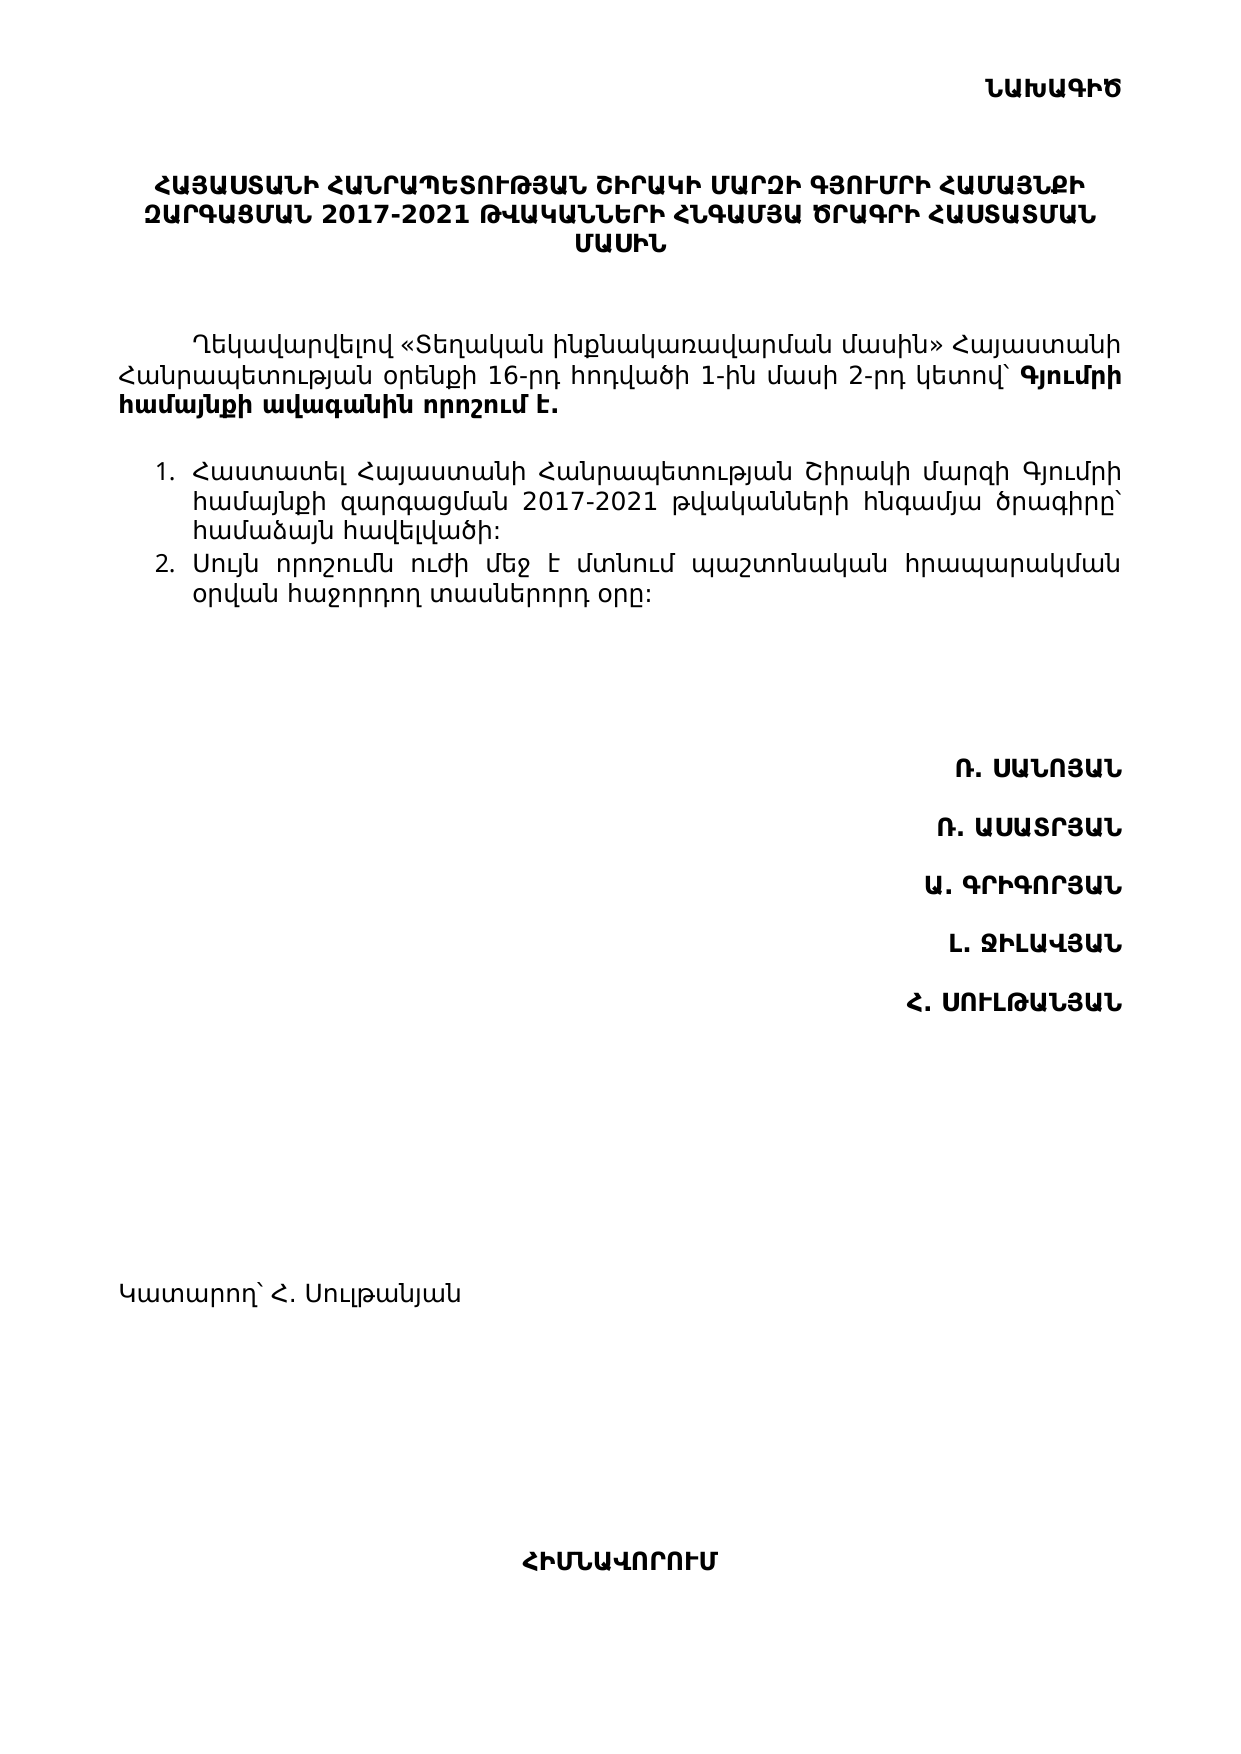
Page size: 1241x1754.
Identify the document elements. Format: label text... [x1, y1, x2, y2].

list Ռ. ԱՍԱՏՐՅԱՆ [229, 813, 1122, 842]
list Լ. ՋԻԼԱՎՅԱՆ [229, 930, 1122, 959]
list Հ. ՍՈՒԼԹԱՆՅԱՆ [229, 988, 1122, 1017]
text ՀԱՅԱՍՏԱՆԻ ՀԱՆՐԱՊԵՏՈՒԹՅԱՆ ՇԻՐԱԿԻ ՄԱՐԶԻ ԳՅՈՒՄՐԻ ՀԱՄԱՅՆՔԻ ԶԱՐԳԱՑՄԱՆ 2017-2021 ԹՎԱԿԱՆՆԵՐԻ ՀՆԳԱՄՅԱ ԾՐԱԳՐԻ ՀԱՍՏԱՏՄԱՆ ՄԱՍԻՆ [118, 171, 1122, 259]
text Կատարող՝ Հ. Սուլթանյան [118, 1280, 1122, 1309]
list Հաստատել Հայաստանի Հանրապետության Շիրակի մարզի Գյումրի համայնքի զարգացման 2017-2021 թվականների հնգամյա ծրագիրը՝ համաձայն հավելվածի: [154, 453, 1122, 546]
text ՆԱԽԱԳԻԾ [118, 74, 1122, 103]
text Ղեկավարվելով «Տեղական ինքնակառավարման մասին» Հայաստանի Հանրապետության օրենքի 16-րդ հոդվածի 1-ին մասի 2-րդ կետով՝ Գյումրի համայնքի ավագանին որոշում է. [118, 327, 1122, 419]
list Ա. ԳՐԻԳՈՐՅԱՆ [229, 871, 1122, 901]
list Սույն որոշումն ուժի մեջ է մտնում պաշտոնական հրապարակման օրվան հաջորդող տասներորդ օրը: [154, 546, 1122, 609]
list Ռ. ՍԱՆՈՅԱՆ [229, 755, 1122, 784]
text ՀԻՄՆԱՎՈՐՈՒՄ [118, 1547, 1122, 1576]
